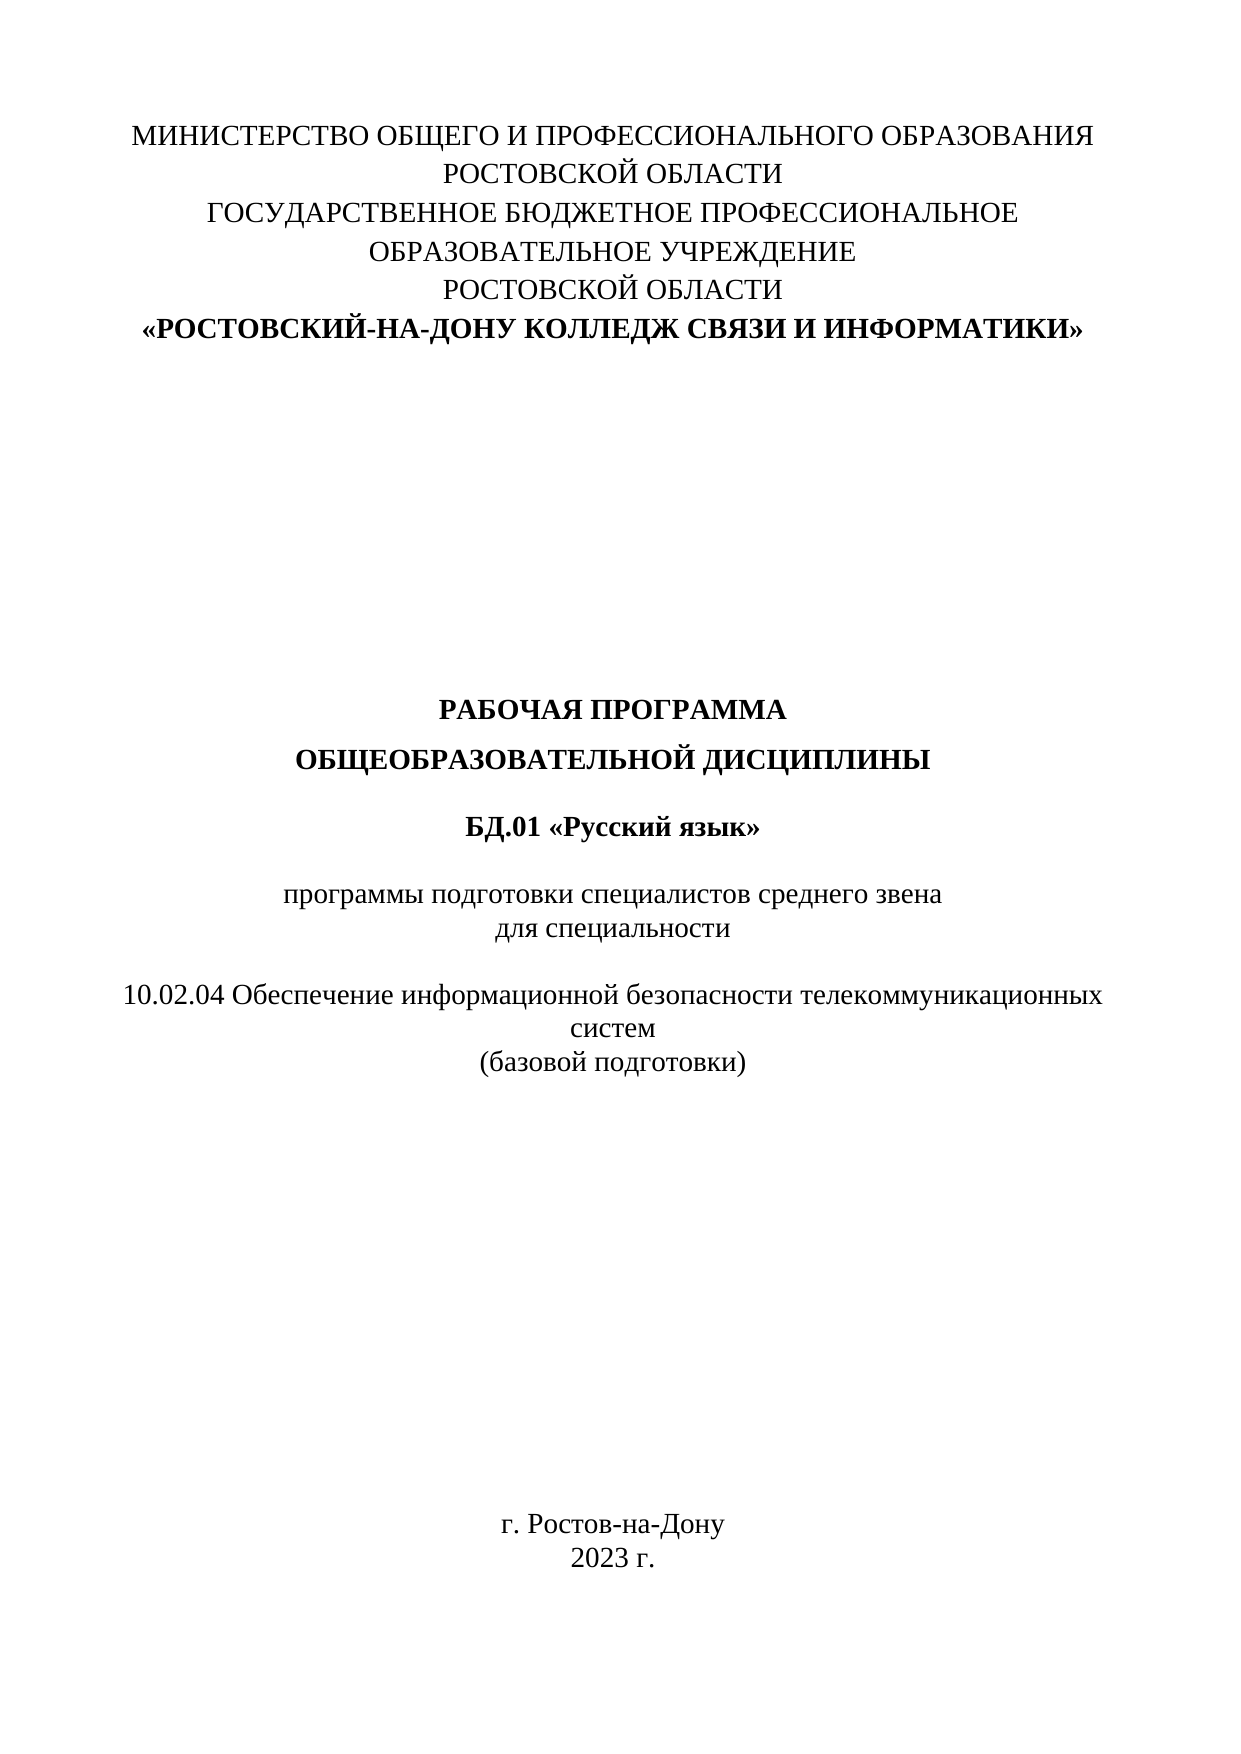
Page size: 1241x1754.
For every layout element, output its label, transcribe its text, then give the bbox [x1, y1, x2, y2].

text «РОСТОВСКИЙ-НА-ДОНУ КОЛЛЕДЖ СВЯЗИ И ИНФОРМАТИКИ» [103, 311, 1122, 344]
text ОБЩЕОБРАЗОВАТЕЛЬНОЙ ДИСЦИПЛИНЫ [103, 742, 1122, 776]
text программы подготовки специалистов среднего звена [103, 876, 1122, 910]
text РОСТОВСКОЙ ОБЛАСТИ [103, 272, 1122, 306]
text БД.01 «Русский язык» [103, 809, 1122, 843]
text 2023 г. [103, 1540, 1122, 1574]
text РОСТОВСКОЙ ОБЛАСТИ [103, 157, 1122, 190]
text МИНИСТЕРСТВО ОБЩЕГО И ПРОФЕССИОНАЛЬНОГО ОБРАЗОВАНИЯ [103, 118, 1122, 152]
text 10.02.04 Обеспечение информационной безопасности телекоммуникационных систем [103, 977, 1122, 1044]
text для специальности [103, 910, 1122, 943]
text (базовой подготовки) [103, 1044, 1122, 1078]
text РАБОЧАЯ ПРОГРАММА [103, 692, 1122, 726]
text ГОСУДАРСТВЕННОЕ БЮДЖЕТНОЕ ПРОФЕССИОНАЛЬНОЕ ОБРАЗОВАТЕЛЬНОЕ УЧРЕЖДЕНИЕ [103, 195, 1122, 267]
text г. Ростов-на-Дону [103, 1507, 1122, 1540]
